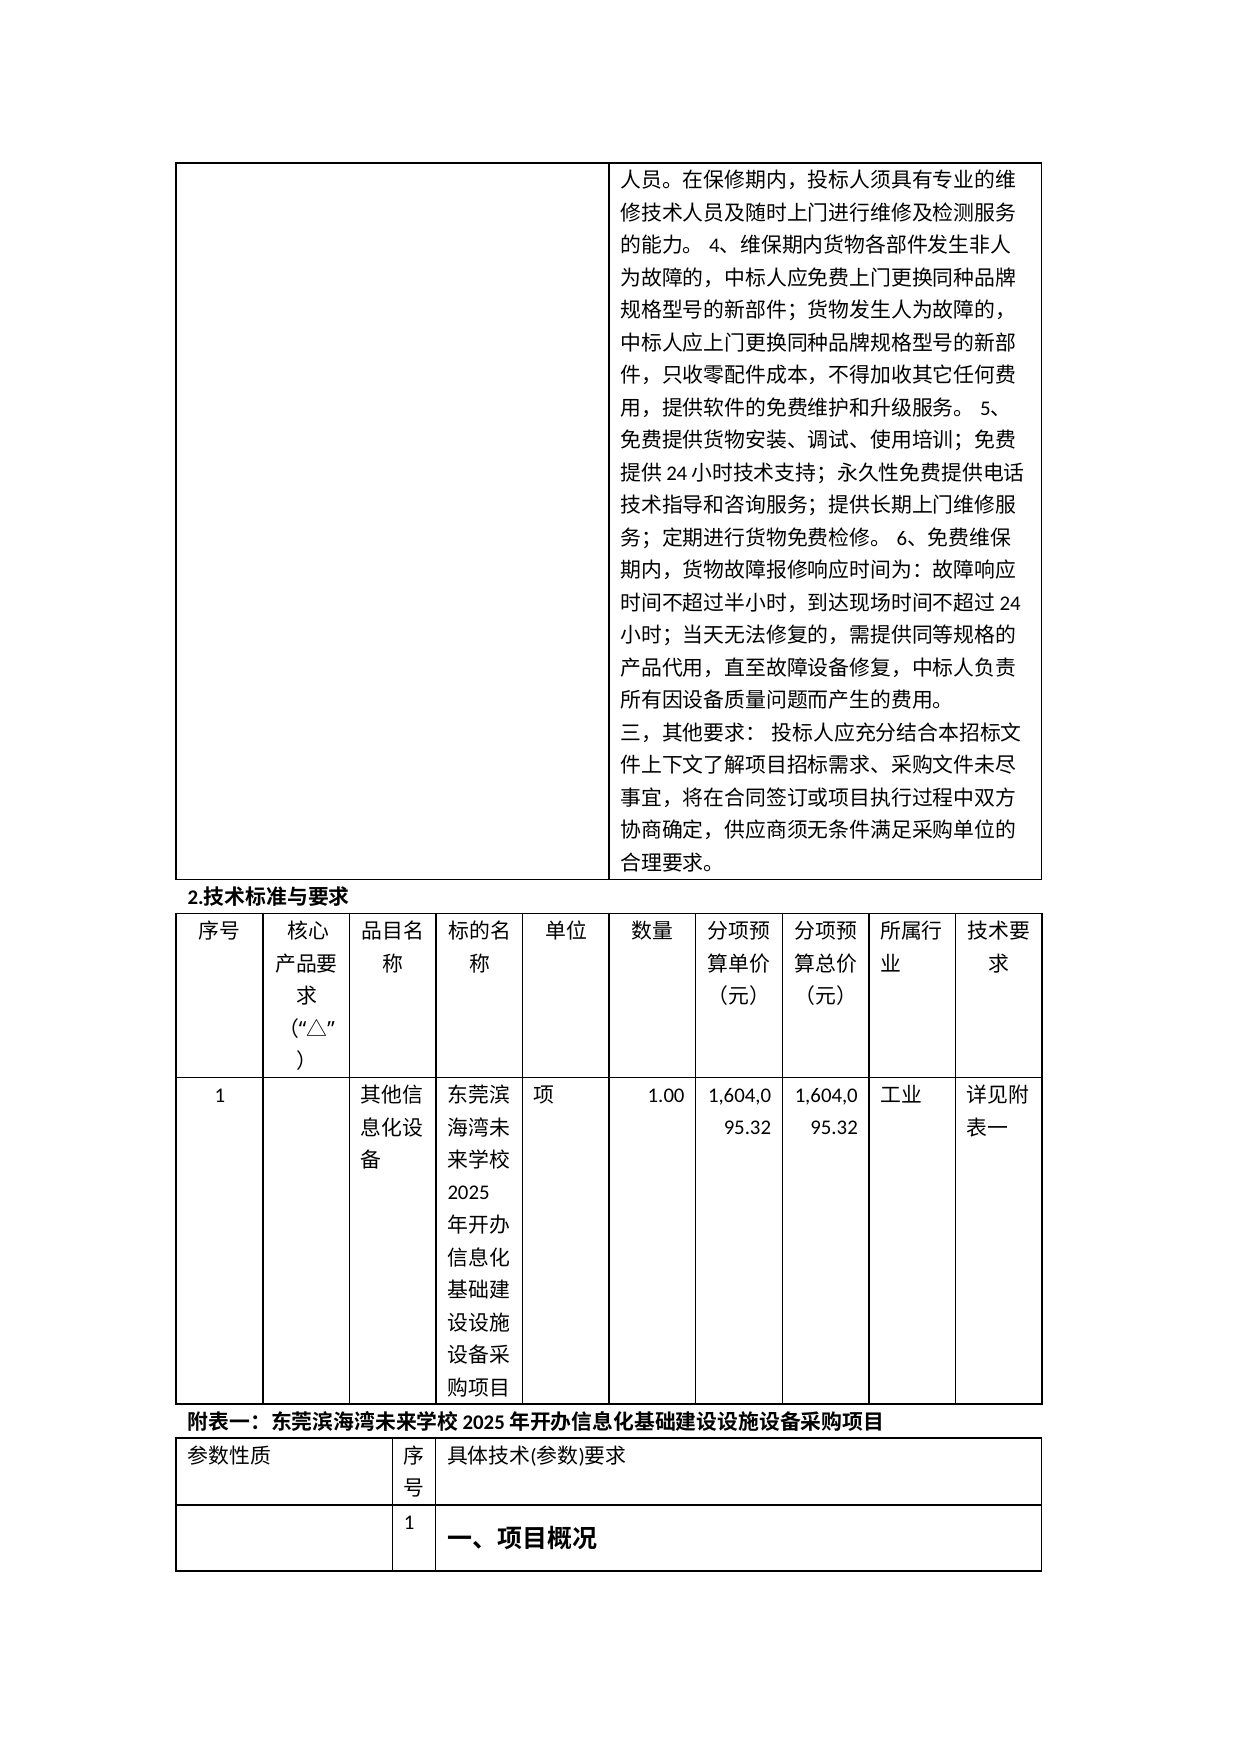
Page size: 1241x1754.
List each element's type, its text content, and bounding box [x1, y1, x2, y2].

table_cell 1,604,095.32 [783, 1078, 868, 1403]
table_header 所属行业 [870, 914, 955, 1077]
table_header 分项预算总价（元） [783, 914, 868, 1077]
table_header 品目名称 [350, 914, 435, 1077]
text 2.技术标准与要求 [187, 880, 1053, 913]
table_header 技术要求 [956, 914, 1041, 1077]
text 附表一：东莞滨海湾未来学校2025年开办信息化基础建设设施设备采购项目 [187, 1405, 1053, 1437]
table_header 分项预算单价（元） [696, 914, 782, 1077]
table_cell 1.00 [610, 1078, 695, 1403]
table_cell 1 [393, 1506, 435, 1570]
table_header 数量 [610, 914, 695, 1077]
table_header 序号 [393, 1439, 435, 1504]
table_cell 项 [523, 1078, 608, 1403]
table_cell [436, 1506, 1041, 1570]
table_header 参数性质 [177, 1439, 392, 1504]
table_header 具体技术(参数)要求 [436, 1439, 1041, 1504]
table_header 序号 [177, 914, 262, 1077]
table_cell 其他信息化设备 [350, 1078, 435, 1403]
table_cell [177, 1506, 392, 1570]
table_cell 详见附表一 [956, 1078, 1041, 1403]
table_header 核心产品要求（“△”） [264, 914, 349, 1077]
table_header 单位 [523, 914, 608, 1077]
table_cell 1 [177, 1078, 262, 1403]
table_cell 1,604,095.32 [696, 1078, 782, 1403]
table_cell [264, 1078, 349, 1403]
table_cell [610, 164, 1041, 878]
table_cell 东莞滨海湾未来学校2025年开办信息化基础建设设施设备采购项目 [437, 1078, 522, 1403]
table_cell 工业 [870, 1078, 955, 1403]
table_cell 其他 [177, 164, 608, 878]
table_header 标的名称 [437, 914, 522, 1077]
